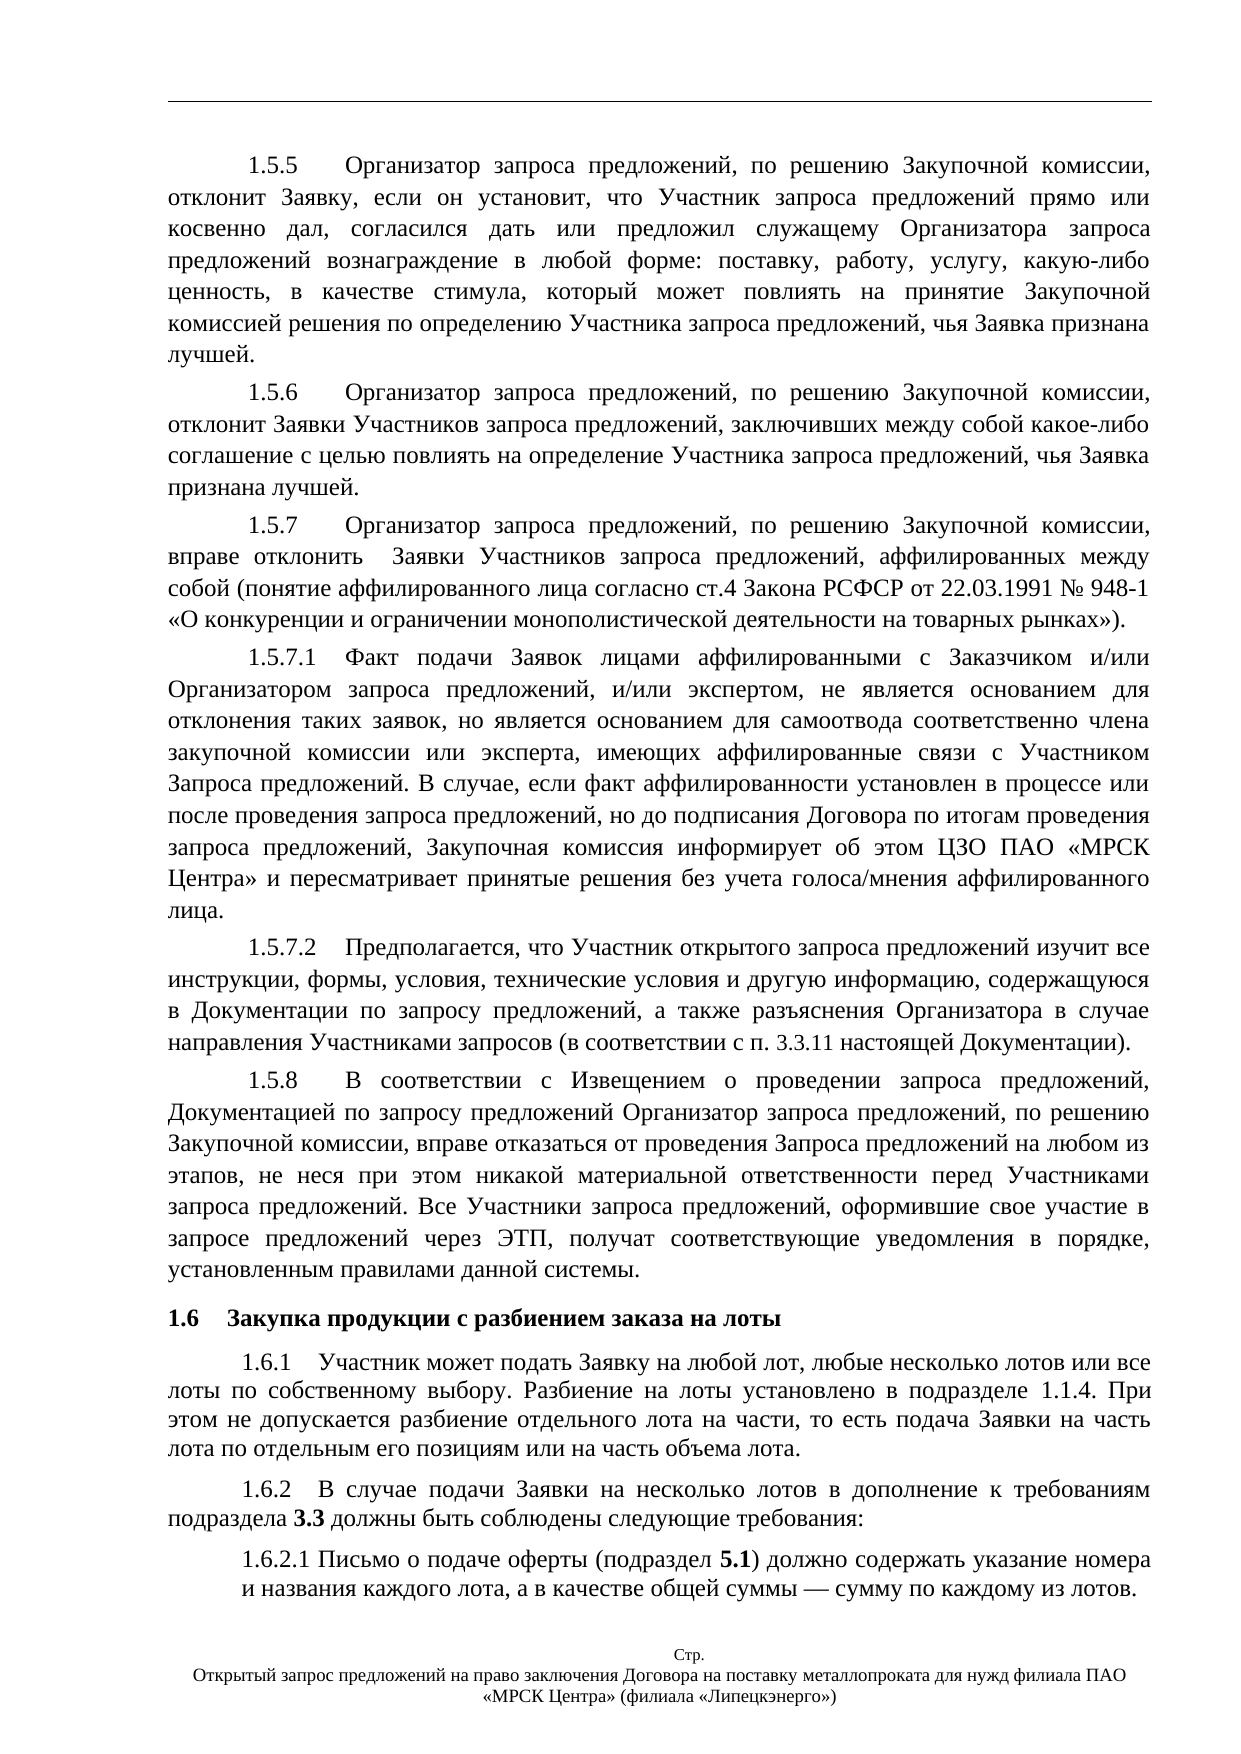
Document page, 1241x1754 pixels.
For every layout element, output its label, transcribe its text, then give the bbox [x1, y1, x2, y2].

subtitle В случае подачи Заявки на несколько лотов в дополнение к требованиям подраздела 3.3 должны быть соблюдены следующие требования: [168, 1474, 1152, 1532]
list Организатор запроса предложений, по решению Закупочной комиссии, отклонит Заявку, если он установит, что Участник запроса предложений прямо или косвенно дал, согласился дать или предложил служащему Организатора запроса предложений вознаграждение в любой форме: поставку, работу, услугу, какую-либо ценность, в качестве стимула, который может повлиять на принятие Закупочной комиссией решения по определению Участника запроса предложений, чья Заявка признана лучшей. [168, 150, 1150, 368]
list Организатор запроса предложений, по решению Закупочной комиссии, вправе отклонить Заявки Участников запроса предложений, аффилированных между собой (понятие аффилированного лица согласно ст.4 Закона РСФСР от 22.03.1991 № 948-1 «О конкуренции и ограничении монополистической деятельности на товарных рынках»). [168, 510, 1150, 633]
list Факт подачи Заявок лицами аффилированными с Заказчиком и/или Организатором запроса предложений, и/или экспертом, не является основанием для отклонения таких заявок, но является основанием для самоотвода соответственно члена закупочной комиссии или эксперта, имеющих аффилированные связи с Участником Запроса предложений. В случае, если факт аффилированности установлен в процессе или после проведения запроса предложений, но до подписания Договора по итогам проведения запроса предложений, Закупочная комиссия информирует об этом ЦЗО ПАО «МРСК Центра» и пересматривает принятые решения без учета голоса/мнения аффилированного лица. [168, 642, 1150, 923]
list Организатор запроса предложений, по решению Закупочной комиссии, отклонит Заявки Участников запроса предложений, заключивших между собой какое-либо соглашение с целью повлиять на определение Участника запроса предложений, чья Заявка признана лучшей. [168, 377, 1150, 501]
list Предполагается, что Участник открытого запроса предложений изучит все инструкции, формы, условия, технические условия и другую информацию, содержащуюся в Документации по запросу предложений, а также разъяснения Организатора в случае направления Участниками запросов (в соответствии с п. 3.3.11 настоящей Документации). [168, 932, 1150, 1056]
subtitle Закупка продукции с разбиением заказа на лоты [168, 1303, 1152, 1331]
subtitle Участник может подать Заявку на любой лот, любые несколько лотов или все лоты по собственному выбору. Разбиение на лоты установлено в подразделе 1.1.4. При этом не допускается разбиение отдельного лота на части, то есть подача Заявки на часть лота по отдельным его позициям или на часть объема лота. [168, 1347, 1152, 1462]
subtitle Письмо о подаче оферты (подраздел 5.1) должно содержать указание номера и названия каждого лота, а в качестве общей суммы — сумму по каждому из лотов. [241, 1544, 1152, 1602]
list В соответствии с Извещением о проведении запроса предложений, Документацией по запросу предложений Организатор запроса предложений, по решению Закупочной комиссии, вправе отказаться от проведения Запроса предложений на любом из этапов, не неся при этом никакой материальной ответственности перед Участниками запроса предложений. Все Участники запроса предложений, оформившие свое участие в запросе предложений через ЭТП, получат соответствующие уведомления в порядке, установленным правилами данной системы. [168, 1065, 1150, 1283]
